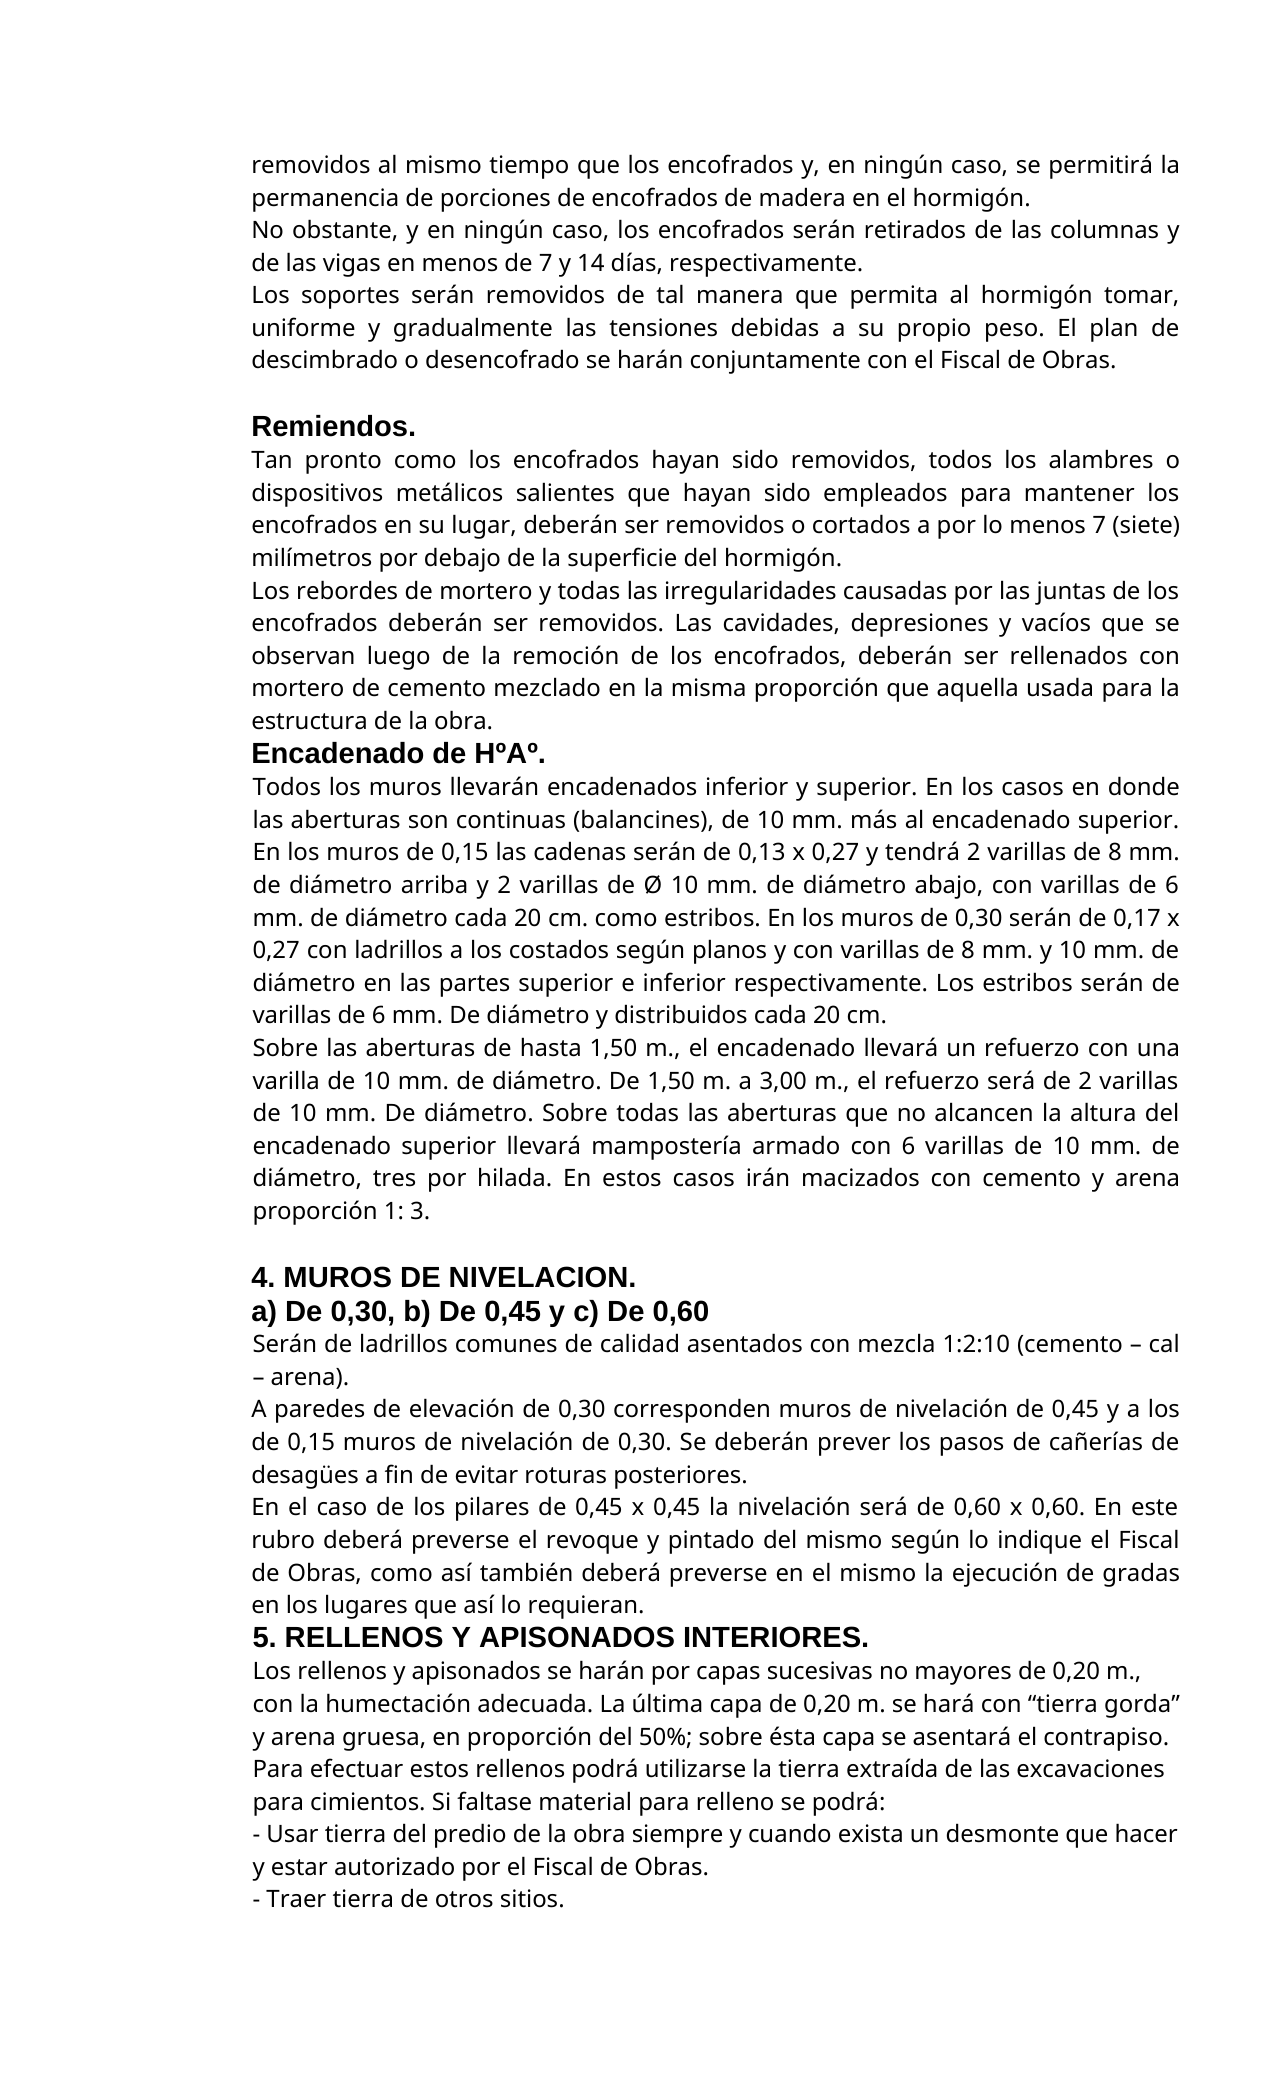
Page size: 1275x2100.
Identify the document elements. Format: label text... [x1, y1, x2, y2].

text Los soportes serán removidos de tal manera que permita al hormigón tomar, uniforme y gradualmente las tensiones debidas a su propio peso. El plan de descimbrado o desencofrado se harán conjuntamente con el Fiscal de Obras. [251, 278, 1181, 376]
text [251, 148, 1181, 213]
text Todos los muros llevarán encadenados inferior y superior. En los casos en donde las aberturas son continuas (balancines), de 10 mm. más al encadenado superior. En los muros de 0,15 las cadenas serán de 0,13 x 0,27 y tendrá 2 varillas de 8 mm. de diámetro arriba y 2 varillas de Ø 10 mm. de diámetro abajo, con varillas de 6 mm. de diámetro cada 20 cm. como estribos. En los muros de 0,30 serán de 0,17 x 0,27 con ladrillos a los costados según planos y con varillas de 8 mm. y 10 mm. de diámetro en las partes superior e inferior respectivamente. Los estribos serán de varillas de 6 mm. De diámetro y distribuidos cada 20 cm. [252, 770, 1181, 1031]
text Los rebordes de mortero y todas las irregularidades causadas por las juntas de los encofrados deberán ser removidos. Las cavidades, depresiones y vacíos que se observan luego de la remoción de los encofrados, deberán ser rellenados con mortero de cemento mezclado en la misma proporción que aquella usada para la estructura de la obra. [251, 573, 1181, 736]
list Los rellenos y apisonados se harán por capas sucesivas no mayores de 0,20 m., con la humectación adecuada. La última capa de 0,20 m. se hará con “tierra gorda” y arena gruesa, en proporción del 50%; sobre ésta capa se asentará el contrapiso. [252, 1654, 1181, 1752]
list 5. RELLENOS Y APISONADOS INTERIORES. [252, 1621, 1181, 1654]
text Remiendos. [215, 409, 1181, 443]
text 4. MUROS DE NIVELACION. [215, 1260, 1181, 1293]
text A paredes de elevación de 0,30 corresponden muros de nivelación de 0,45 y a los de 0,15 muros de nivelación de 0,30. Se deberán prever los pasos de cañerías de desagües a fin de evitar roturas posteriores. [251, 1392, 1181, 1490]
list Para efectuar estos rellenos podrá utilizarse la tierra extraída de las excavaciones para cimientos. Si faltase material para relleno se podrá: [252, 1752, 1181, 1817]
list - Usar tierra del predio de la obra siempre y cuando exista un desmonte que hacer y estar autorizado por el Fiscal de Obras. [252, 1817, 1181, 1882]
text Serán de ladrillos comunes de calidad asentados con mezcla 1:2:10 (cemento – cal – arena). [252, 1327, 1181, 1392]
text a) De 0,30, b) De 0,45 y c) De 0,60 [215, 1293, 1181, 1327]
text En el caso de los pilares de 0,45 x 0,45 la nivelación será de 0,60 x 0,60. En este rubro deberá preverse el revoque y pintado del mismo según lo indique el Fiscal de Obras, como así también deberá preverse en el mismo la ejecución de gradas en los lugares que así lo requieran. [251, 1490, 1181, 1621]
text No obstante, y en ningún caso, los encofrados serán retirados de las columnas y de las vigas en menos de 7 y 14 días, respectivamente. [251, 213, 1181, 278]
text Tan pronto como los encofrados hayan sido removidos, todos los alambres o dispositivos metálicos salientes que hayan sido empleados para mantener los encofrados en su lugar, deberán ser removidos o cortados a por lo menos 7 (siete) milímetros por debajo de la superficie del hormigón. [251, 443, 1181, 573]
text Encadenado de HºAº. [215, 736, 1181, 770]
text Sobre las aberturas de hasta 1,50 m., el encadenado llevará un refuerzo con una varilla de 10 mm. de diámetro. De 1,50 m. a 3,00 m., el refuerzo será de 2 varillas de 10 mm. De diámetro. Sobre todas las aberturas que no alcancen la altura del encadenado superior llevará mampostería armado con 6 varillas de 10 mm. de diámetro, tres por hilada. En estos casos irán macizados con cemento y arena proporción 1: 3. [252, 1031, 1181, 1226]
list - Traer tierra de otros sitios. [252, 1882, 1181, 1915]
